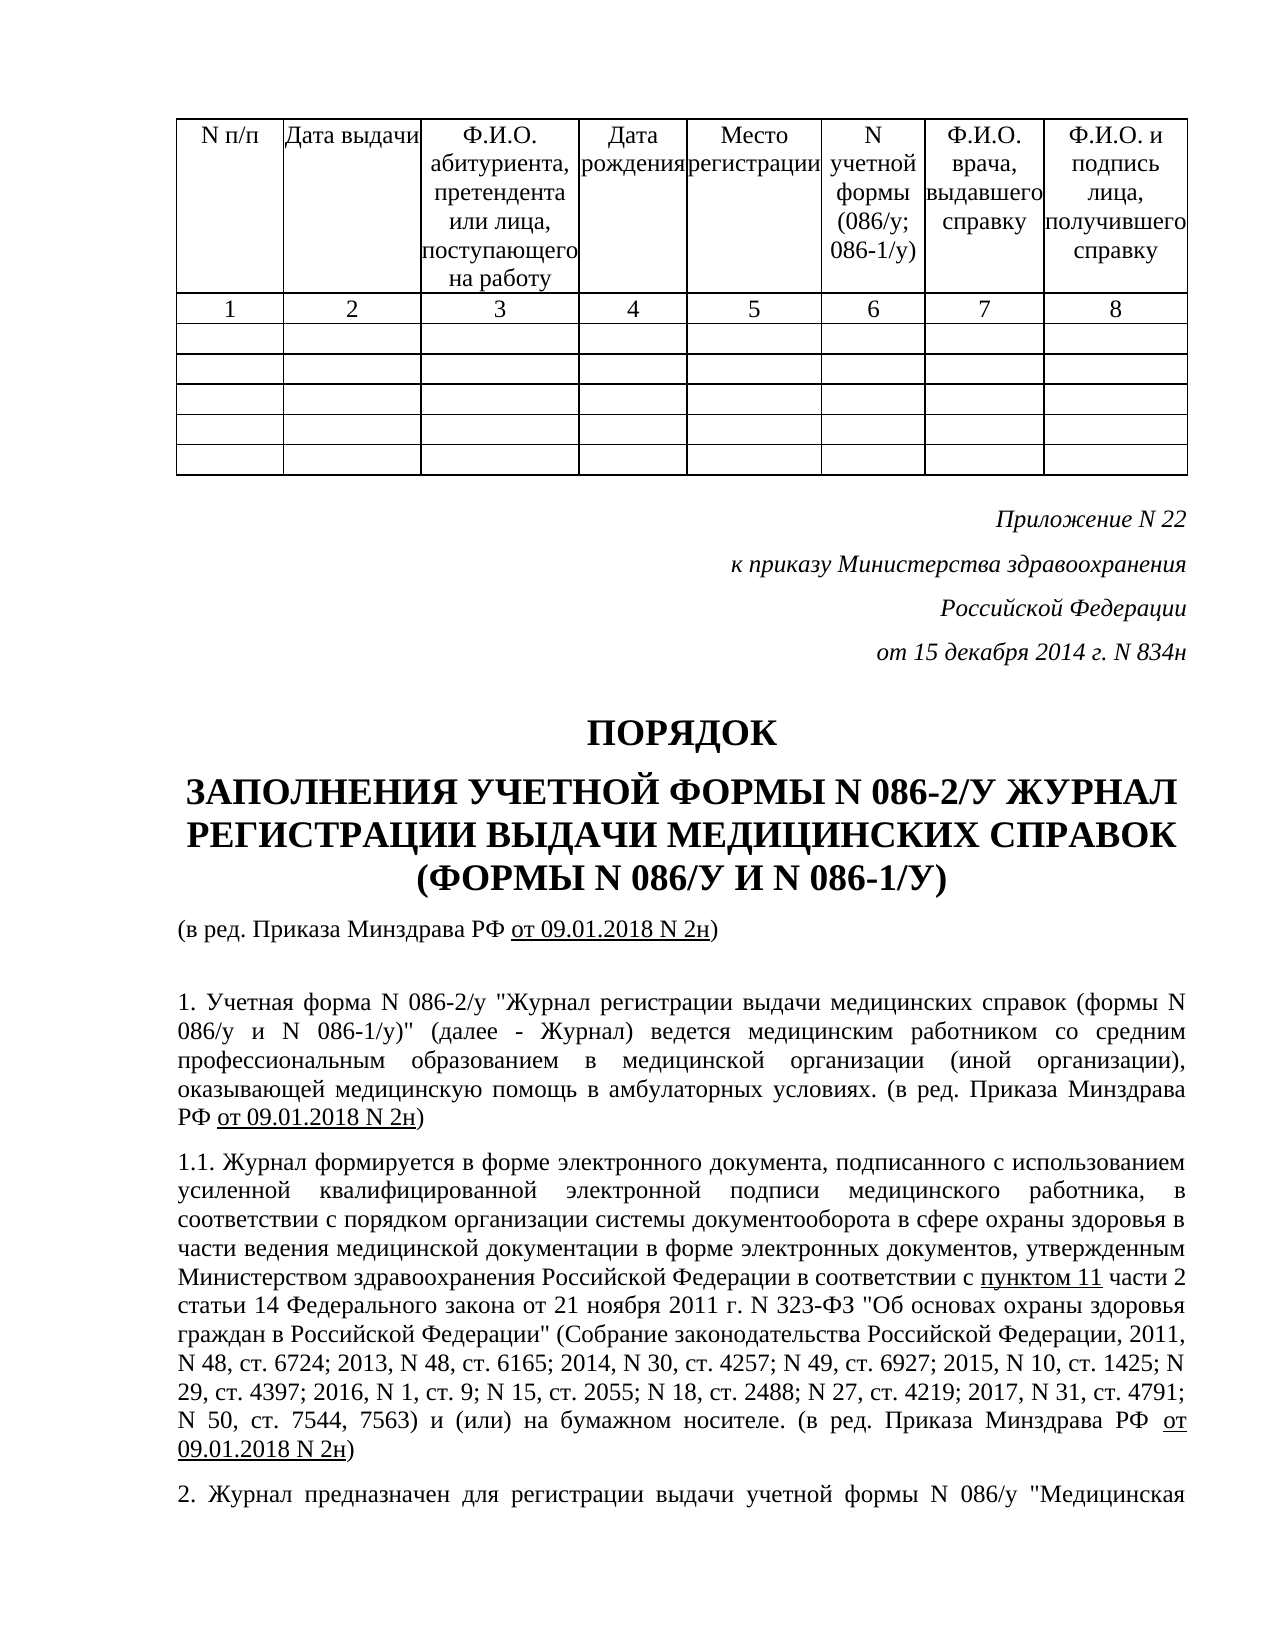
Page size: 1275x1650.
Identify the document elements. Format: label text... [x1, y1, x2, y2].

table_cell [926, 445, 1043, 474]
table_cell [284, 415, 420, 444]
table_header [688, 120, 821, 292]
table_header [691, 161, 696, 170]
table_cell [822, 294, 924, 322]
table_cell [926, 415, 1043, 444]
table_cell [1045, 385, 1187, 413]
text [177, 1479, 1186, 1507]
text Российской Федерации [177, 593, 1186, 622]
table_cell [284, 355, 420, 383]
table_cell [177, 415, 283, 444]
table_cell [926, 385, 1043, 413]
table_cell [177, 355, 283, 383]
text (в ред. Приказа Минздрава РФ от 09.01.2018 N 2н) [177, 914, 1186, 943]
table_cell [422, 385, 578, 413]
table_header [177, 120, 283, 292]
text Приложение N 22 [177, 504, 1186, 533]
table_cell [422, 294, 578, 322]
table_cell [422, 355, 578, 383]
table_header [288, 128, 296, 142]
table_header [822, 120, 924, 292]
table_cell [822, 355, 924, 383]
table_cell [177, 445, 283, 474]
text 1.1. Журнал формируется в форме электронного документа, подписанного с использованием усиленной квалифицированной электронной подписи медицинского работника, в соответствии с порядком организации системы документооборота в сфере охраны здоровья в части ведения медицинской документации в форме электронных документов, утвержденным Министерством здравоохранения Российской Федерации в соответствии с пунктом 11 части 2 статьи 14 Федерального закона от 21 ноября 2011 г. N 323-ФЗ "Об основах охраны здоровья граждан в Российской Федерации" (Собрание законодательства Российской Федерации, 2011, N 48, ст. 6724; 2013, N 48, ст. 6165; 2014, N 30, ст. 4257; N 49, ст. 6927; 2015, N 10, ст. 1425; N 29, ст. 4397; 2016, N 1, ст. 9; N 15, ст. 2055; N 18, ст. 2488; N 27, ст. 4219; 2017, N 31, ст. 4791; N 50, ст. 7544, 7563) и (или) на бумажном носителе. (в ред. Приказа Минздрава РФ от 09.01.2018 N 2н) [177, 1147, 1186, 1463]
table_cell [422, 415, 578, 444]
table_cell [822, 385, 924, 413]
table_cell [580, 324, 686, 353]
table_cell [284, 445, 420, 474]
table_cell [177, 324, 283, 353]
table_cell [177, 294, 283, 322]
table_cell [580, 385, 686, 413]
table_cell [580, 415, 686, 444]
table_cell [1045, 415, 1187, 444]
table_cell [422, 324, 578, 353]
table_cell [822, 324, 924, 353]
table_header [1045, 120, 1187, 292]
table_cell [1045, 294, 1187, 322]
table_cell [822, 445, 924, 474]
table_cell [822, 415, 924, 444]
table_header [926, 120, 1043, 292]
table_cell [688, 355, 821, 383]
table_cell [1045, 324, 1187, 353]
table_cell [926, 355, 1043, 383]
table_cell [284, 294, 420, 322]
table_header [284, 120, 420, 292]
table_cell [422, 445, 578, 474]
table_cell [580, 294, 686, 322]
text к приказу Министерства здравоохранения [177, 549, 1186, 577]
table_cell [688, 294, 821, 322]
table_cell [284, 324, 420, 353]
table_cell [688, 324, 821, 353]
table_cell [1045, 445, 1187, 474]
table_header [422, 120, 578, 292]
text 1. Учетная форма N 086-2/у "Журнал регистрации выдачи медицинских справок (формы N 086/у и N 086-1/у)" (далее - Журнал) ведется медицинским работником со средним профессиональным образованием в медицинской организации (иной организации), оказывающей медицинскую помощь в амбулаторных условиях. (в ред. Приказа Минздрава РФ от 09.01.2018 N 2н) [177, 987, 1186, 1131]
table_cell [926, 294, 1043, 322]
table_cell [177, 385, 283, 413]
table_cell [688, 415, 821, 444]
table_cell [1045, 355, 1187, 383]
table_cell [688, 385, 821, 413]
text от 15 декабря 2014 г. N 834н [177, 637, 1186, 666]
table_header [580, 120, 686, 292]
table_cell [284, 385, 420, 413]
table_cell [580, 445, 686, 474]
text ПОРЯДОК [177, 711, 1186, 754]
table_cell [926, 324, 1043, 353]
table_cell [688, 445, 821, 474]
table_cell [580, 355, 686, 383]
text ЗАПОЛНЕНИЯ УЧЕТНОЙ ФОРМЫ N 086-2/У ЖУРНАЛ РЕГИСТРАЦИИ ВЫДАЧИ МЕДИЦИНСКИХ СПРАВОК (ФОРМЫ N 086/У И N 086-1/У) [177, 769, 1186, 899]
